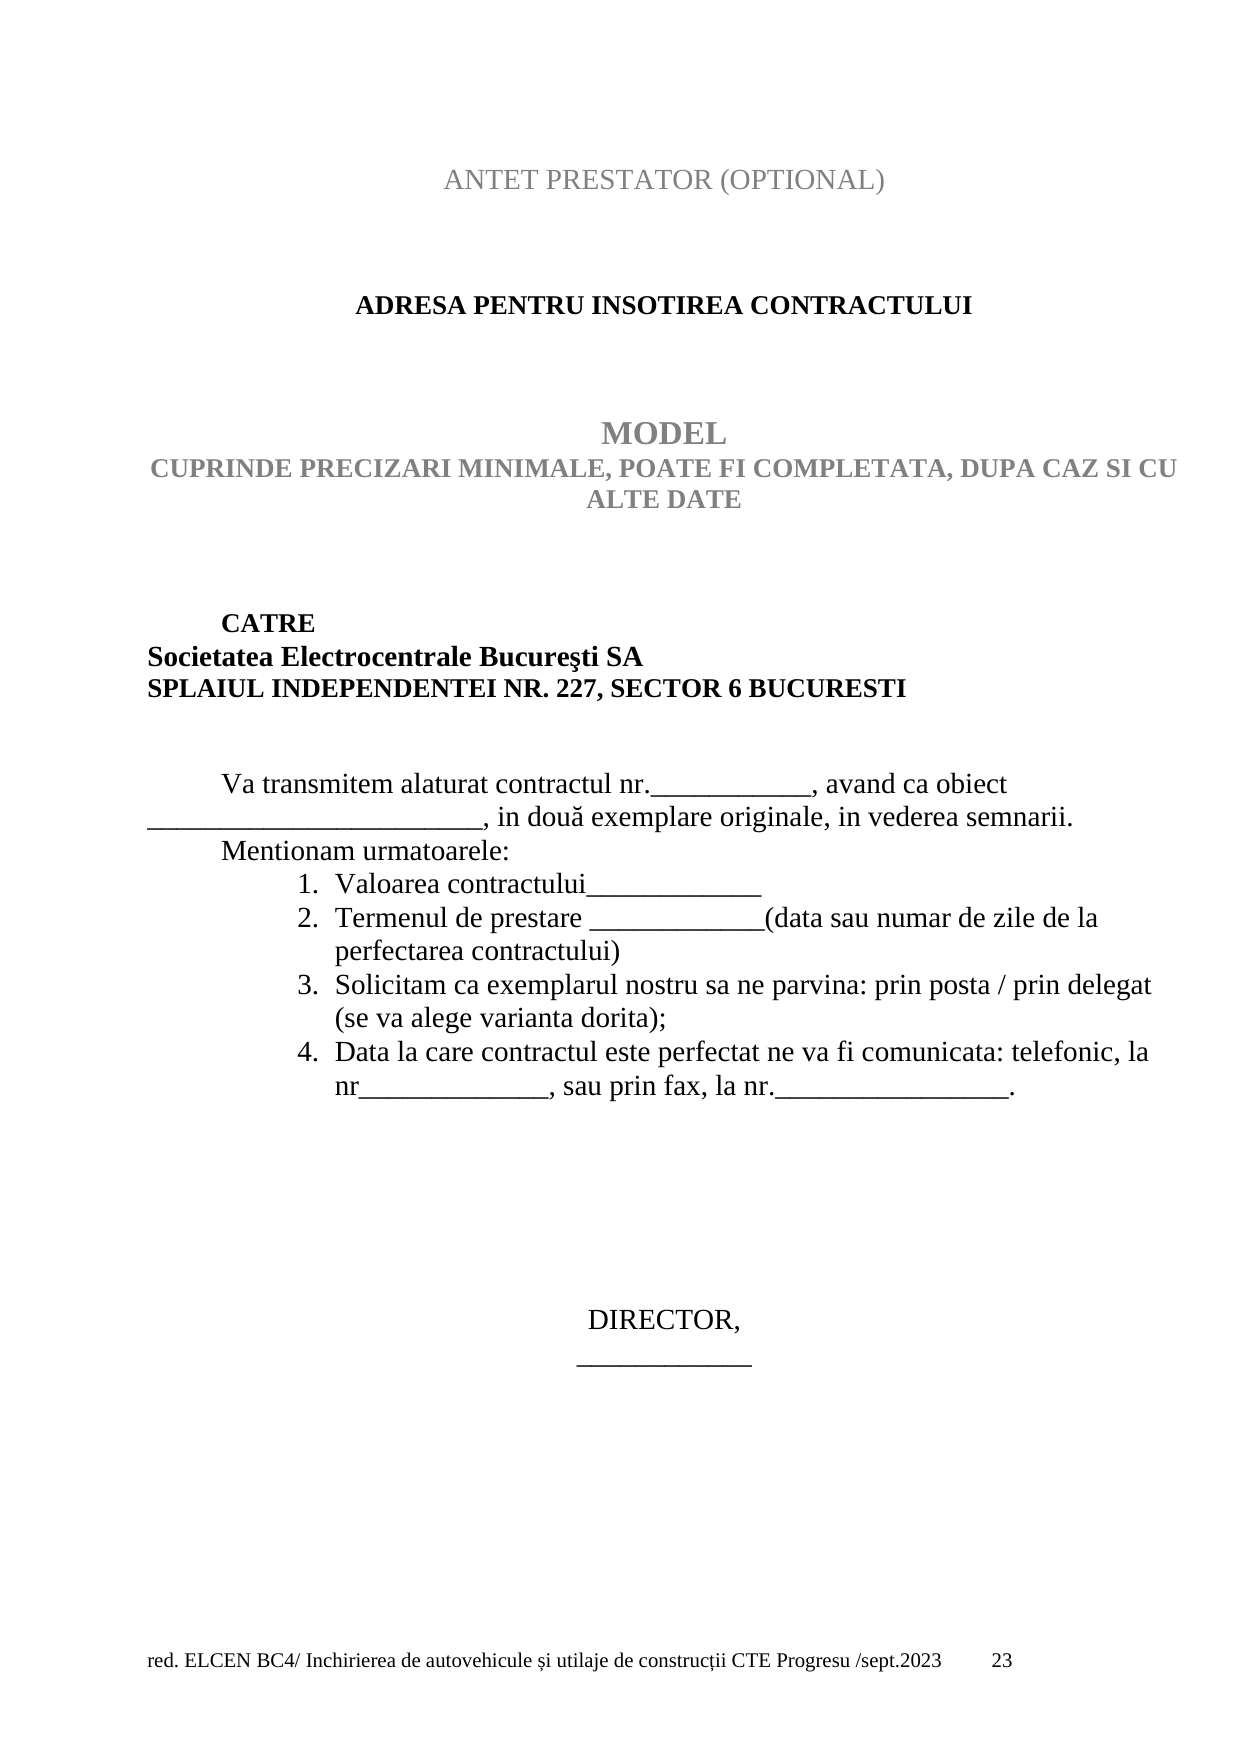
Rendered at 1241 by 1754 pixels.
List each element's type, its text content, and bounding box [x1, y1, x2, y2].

text ____________ [147, 1336, 1181, 1369]
text DIRECTOR, [147, 1302, 1181, 1336]
list Data la care contractul este perfectat ne va fi comunicata: telefonic, la nr_____________, sau prin fax, la nr.________________. [297, 1034, 1181, 1101]
text Va transmitem alaturat contractul nr.___________, avand ca obiect _______________________, in două exemplare originale, in vederea semnarii. [147, 766, 1181, 833]
text ANTET PRESTATOR (OPTIONAL) [147, 162, 1181, 196]
text Adresa pentru insotirea contractului [147, 289, 1181, 320]
text Catre [147, 608, 1181, 639]
text Splaiul Independentei nr. 227, Sector 6 Bucuresti [147, 672, 1181, 703]
list Termenul de prestare ____________(data sau numar de zile de la perfectarea contractului) [297, 900, 1181, 967]
text MODEL [147, 413, 1181, 452]
list Solicitam ca exemplarul nostru sa ne parvina: prin posta / prin delegat (se va alege varianta dorita); [297, 967, 1181, 1034]
text Mentionam urmatoarele: [147, 833, 1181, 866]
text cuprinde precizari minimale, poate fi completata, dupa caz si cu alte date [147, 452, 1181, 514]
list Valoarea contractului____________ [297, 866, 1181, 900]
text Societatea Electrocentrale Bucureşti SA [147, 639, 1181, 672]
